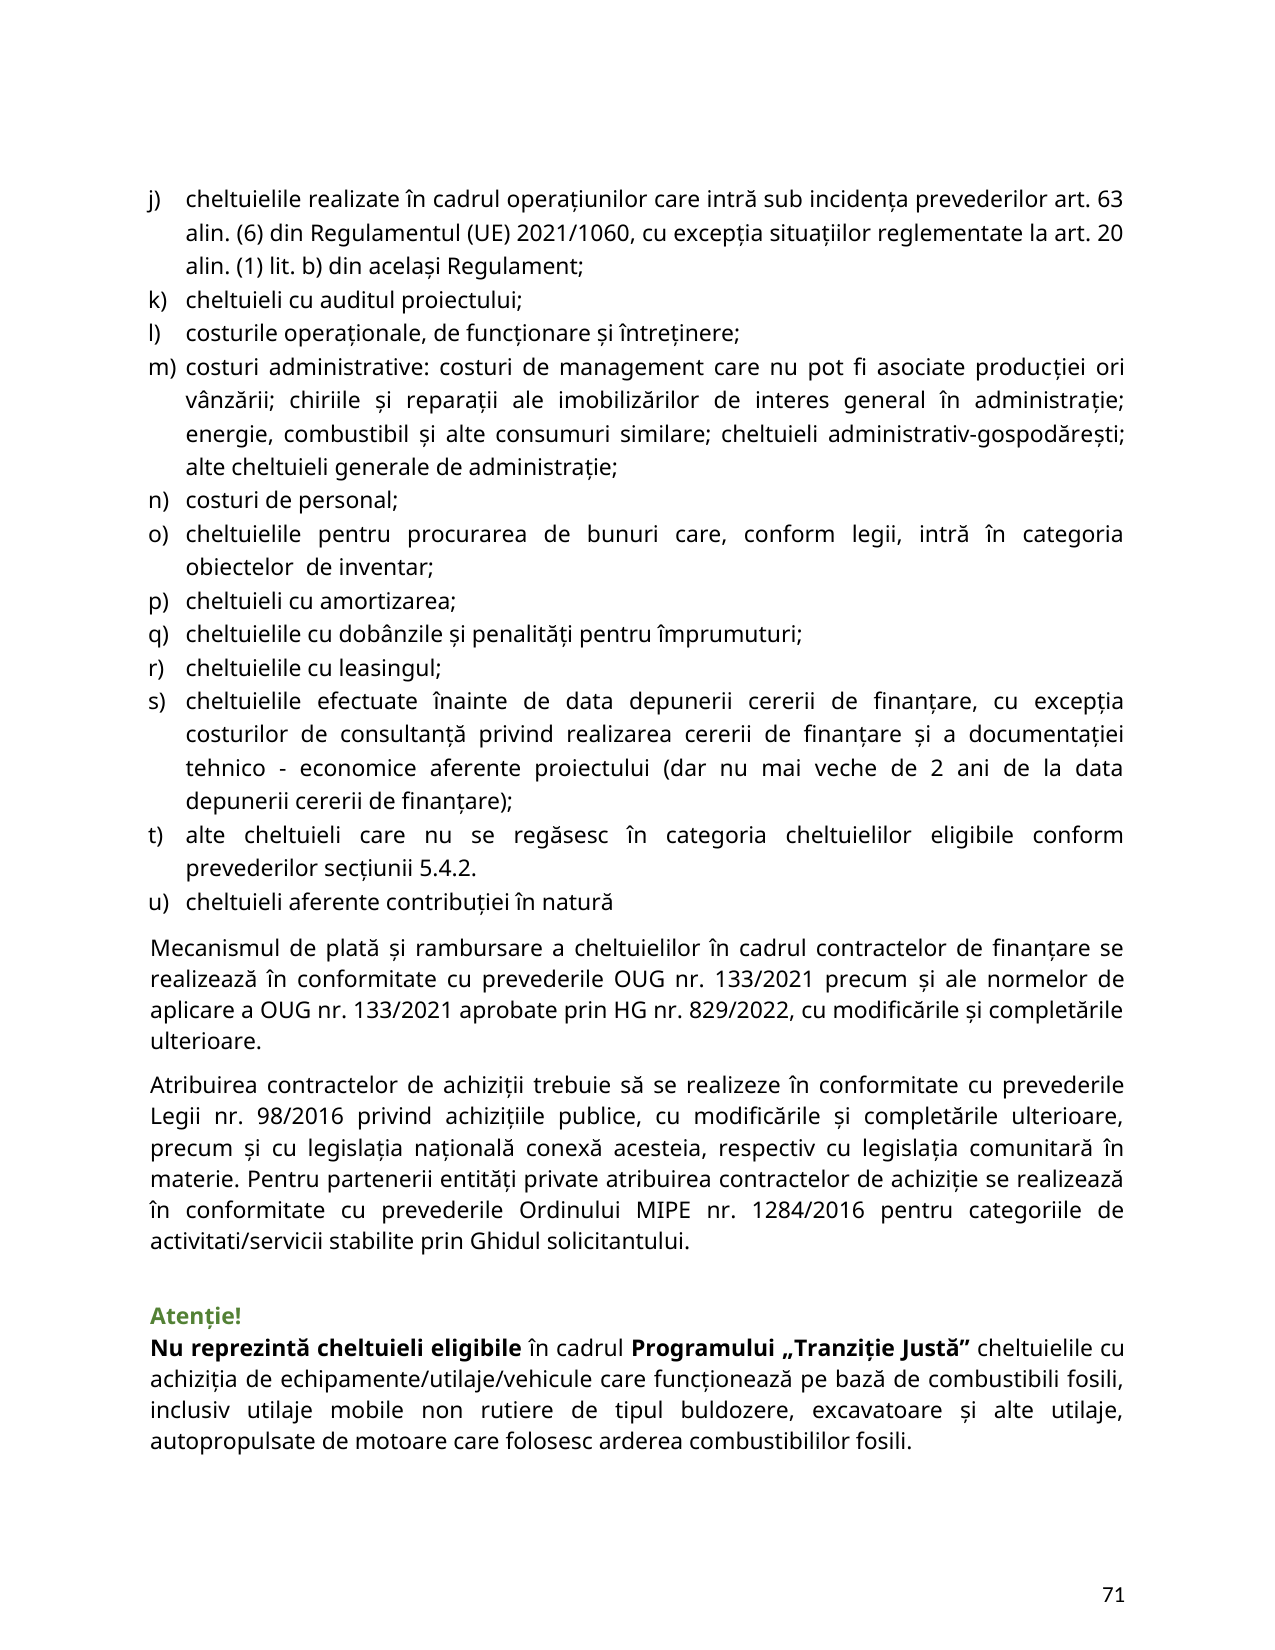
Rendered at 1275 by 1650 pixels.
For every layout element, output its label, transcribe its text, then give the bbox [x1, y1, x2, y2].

text Atribuirea contractelor de achiziţii trebuie să se realizeze în conformitate cu prevederile Legii nr. 98/2016 privind achizițiile publice, cu modificările și completările ulterioare, precum și cu legislația națională conexă acesteia, respectiv cu legislaţia comunitară în materie. Pentru partenerii entități private atribuirea contractelor de achiziție se realizează în conformitate cu prevederile Ordinului MIPE nr. 1284/2016 pentru categoriile de activitati/servicii stabilite prin Ghidul solicitantului. [150, 1069, 1125, 1257]
list cheltuielile realizate în cadrul operațiunilor care intră sub incidența prevederilor art. 63 alin. (6) din Regulamentul (UE) 2021/1060, cu excepția situațiilor reglementate la art. 20 alin. (1) lit. b) din același Regulament; [148, 183, 1125, 282]
list cheltuielile cu dobânzile și penalități pentru împrumuturi; [148, 618, 1125, 649]
list cheltuielile efectuate înainte de data depunerii cererii de finanțare, cu excepția costurilor de consultanță privind realizarea cererii de finanțare și a documentației tehnico - economice aferente proiectului (dar nu mai veche de 2 ani de la data depunerii cererii de finanțare); [148, 685, 1125, 817]
text Atenție! [150, 1300, 1125, 1332]
text Nu reprezintă cheltuieli eligibile în cadrul Programului „Tranziție Justă” cheltuielile cu achiziția de echipamente/utilaje/vehicule care funcționează pe bază de combustibili fosili, inclusiv utilaje mobile non rutiere de tipul buldozere, excavatoare și alte utilaje, autopropulsate de motoare care folosesc arderea combustibililor fosili. [150, 1332, 1125, 1457]
list cheltuielile pentru procurarea de bunuri care, conform legii, intră în categoria obiectelor de inventar; [148, 518, 1125, 582]
text Mecanismul de plată şi rambursare a cheltuielilor în cadrul contractelor de finanțare se realizează în conformitate cu prevederile OUG nr. 133/2021 precum şi ale normelor de aplicare a OUG nr. 133/2021 aprobate prin HG nr. 829/2022, cu modificările și completările ulterioare. [150, 932, 1125, 1057]
list cheltuieli aferente contribuției în natură [148, 886, 1125, 917]
list alte cheltuieli care nu se regăsesc în categoria cheltuielilor eligibile conform prevederilor secțiunii 5.4.2. [148, 819, 1125, 883]
list cheltuieli cu amortizarea; [148, 585, 1125, 616]
list costurile operaţionale, de funcţionare şi întreţinere; [148, 317, 1125, 348]
list costuri administrative: costuri de management care nu pot fi asociate producţiei ori vânzării; chiriile şi reparaţii ale imobilizărilor de interes general în administraţie; energie, combustibil şi alte consumuri similare; cheltuieli administrativ-gospodăreşti; alte cheltuieli generale de administraţie; [148, 351, 1125, 482]
list cheltuieli cu auditul proiectului; [148, 284, 1125, 315]
list cheltuielile cu leasingul; [148, 652, 1125, 683]
list costuri de personal; [148, 484, 1125, 516]
